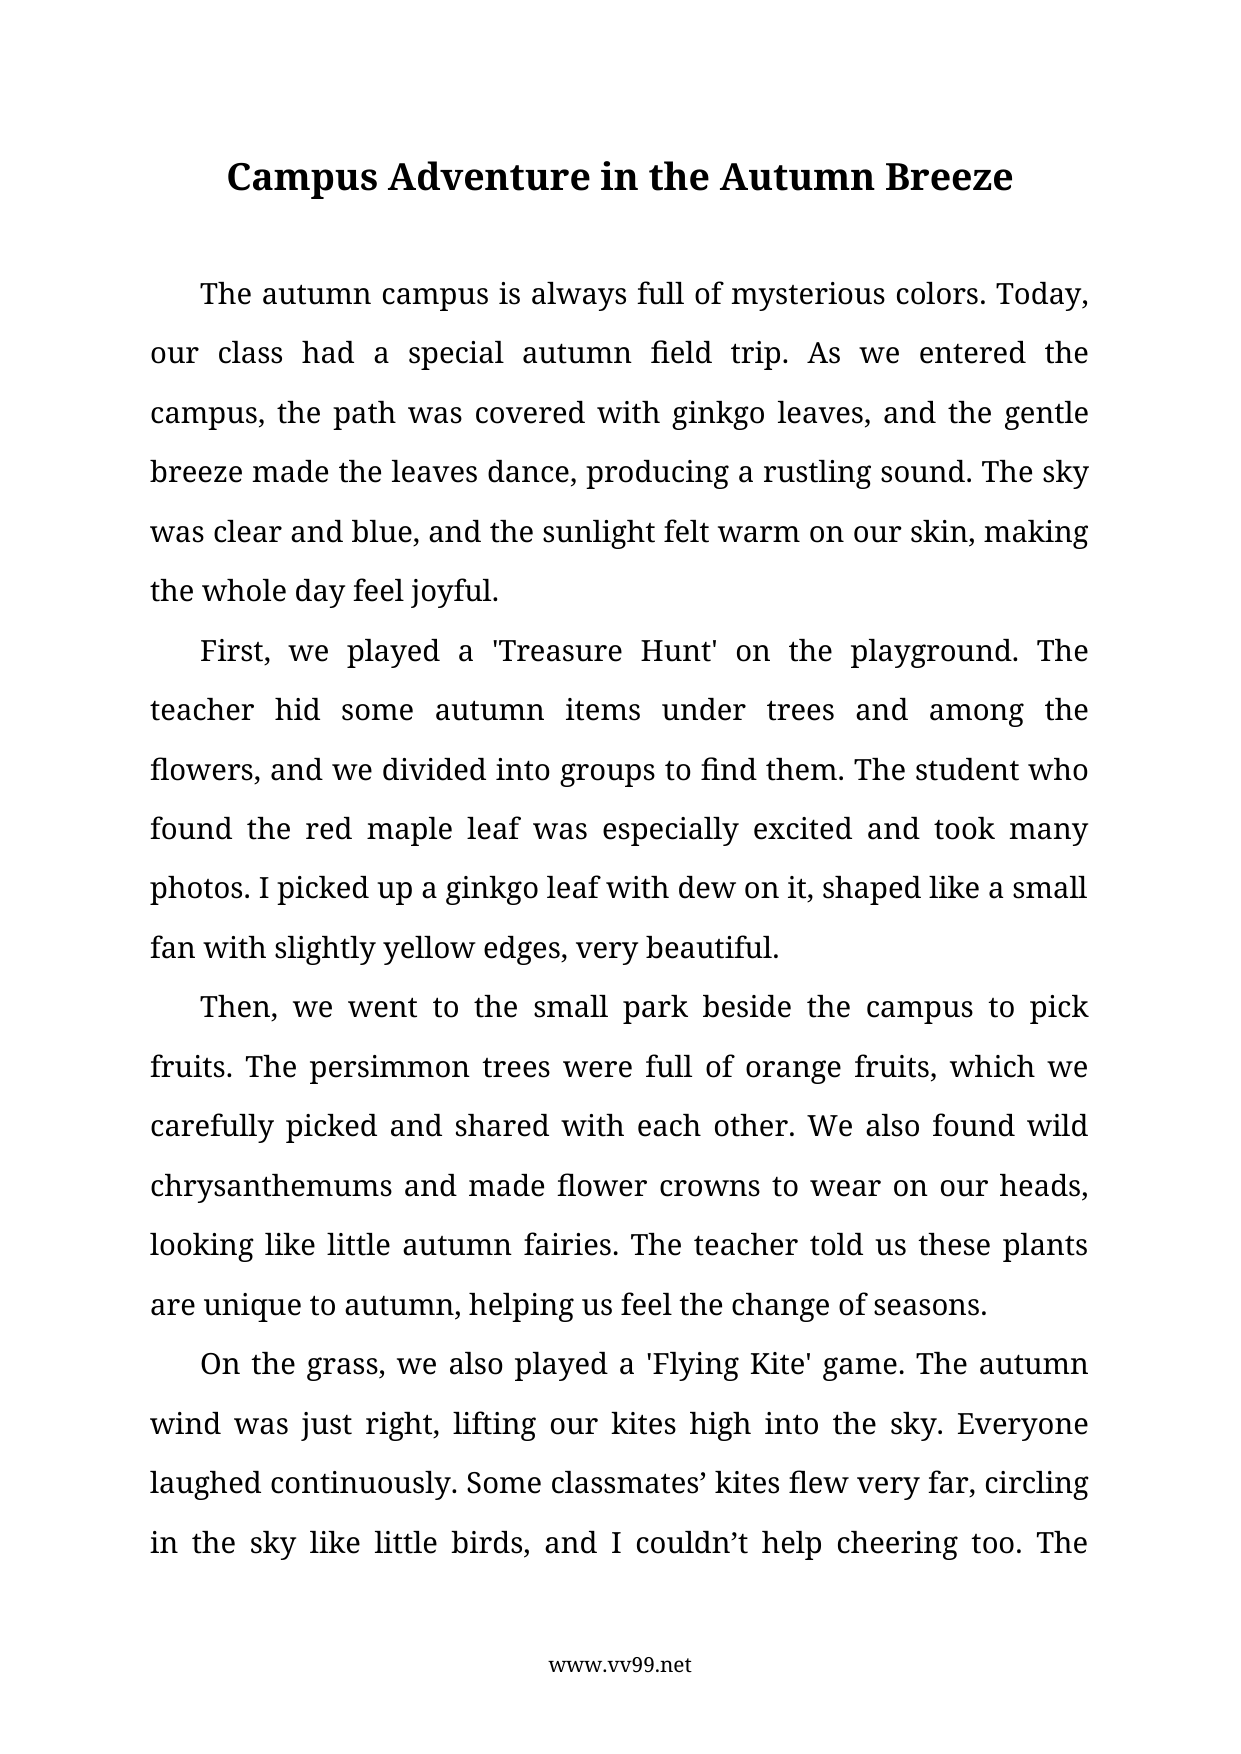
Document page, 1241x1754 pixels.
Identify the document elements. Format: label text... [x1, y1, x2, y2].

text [150, 1343, 1090, 1562]
text Then, we went to the small park beside the campus to pick fruits. The persimmon trees were full of orange fruits, which we carefully picked and shared with each other. We also found wild chrysanthemums and made flower crowns to wear on our heads, looking like little autumn fairies. The teacher told us these plants are unique to autumn, helping us feel the change of seasons. [150, 987, 1090, 1324]
subtitle Campus Adventure in the Autumn Breeze [150, 150, 1090, 201]
text The autumn campus is always full of mysterious colors. Today, our class had a special autumn field trip. As we entered the campus, the path was covered with ginkgo leaves, and the gentle breeze made the leaves dance, producing a rustling sound. The sky was clear and blue, and the sunlight felt warm on our skin, making the whole day feel joyful. [150, 273, 1090, 610]
text First, we played a 'Treasure Hunt' on the playground. The teacher hid some autumn items under trees and among the flowers, and we divided into groups to find them. The student who found the red maple leaf was especially excited and took many photos. I picked up a ginkgo leaf with dew on it, shaped like a small fan with slightly yellow edges, very beautiful. [150, 630, 1090, 967]
